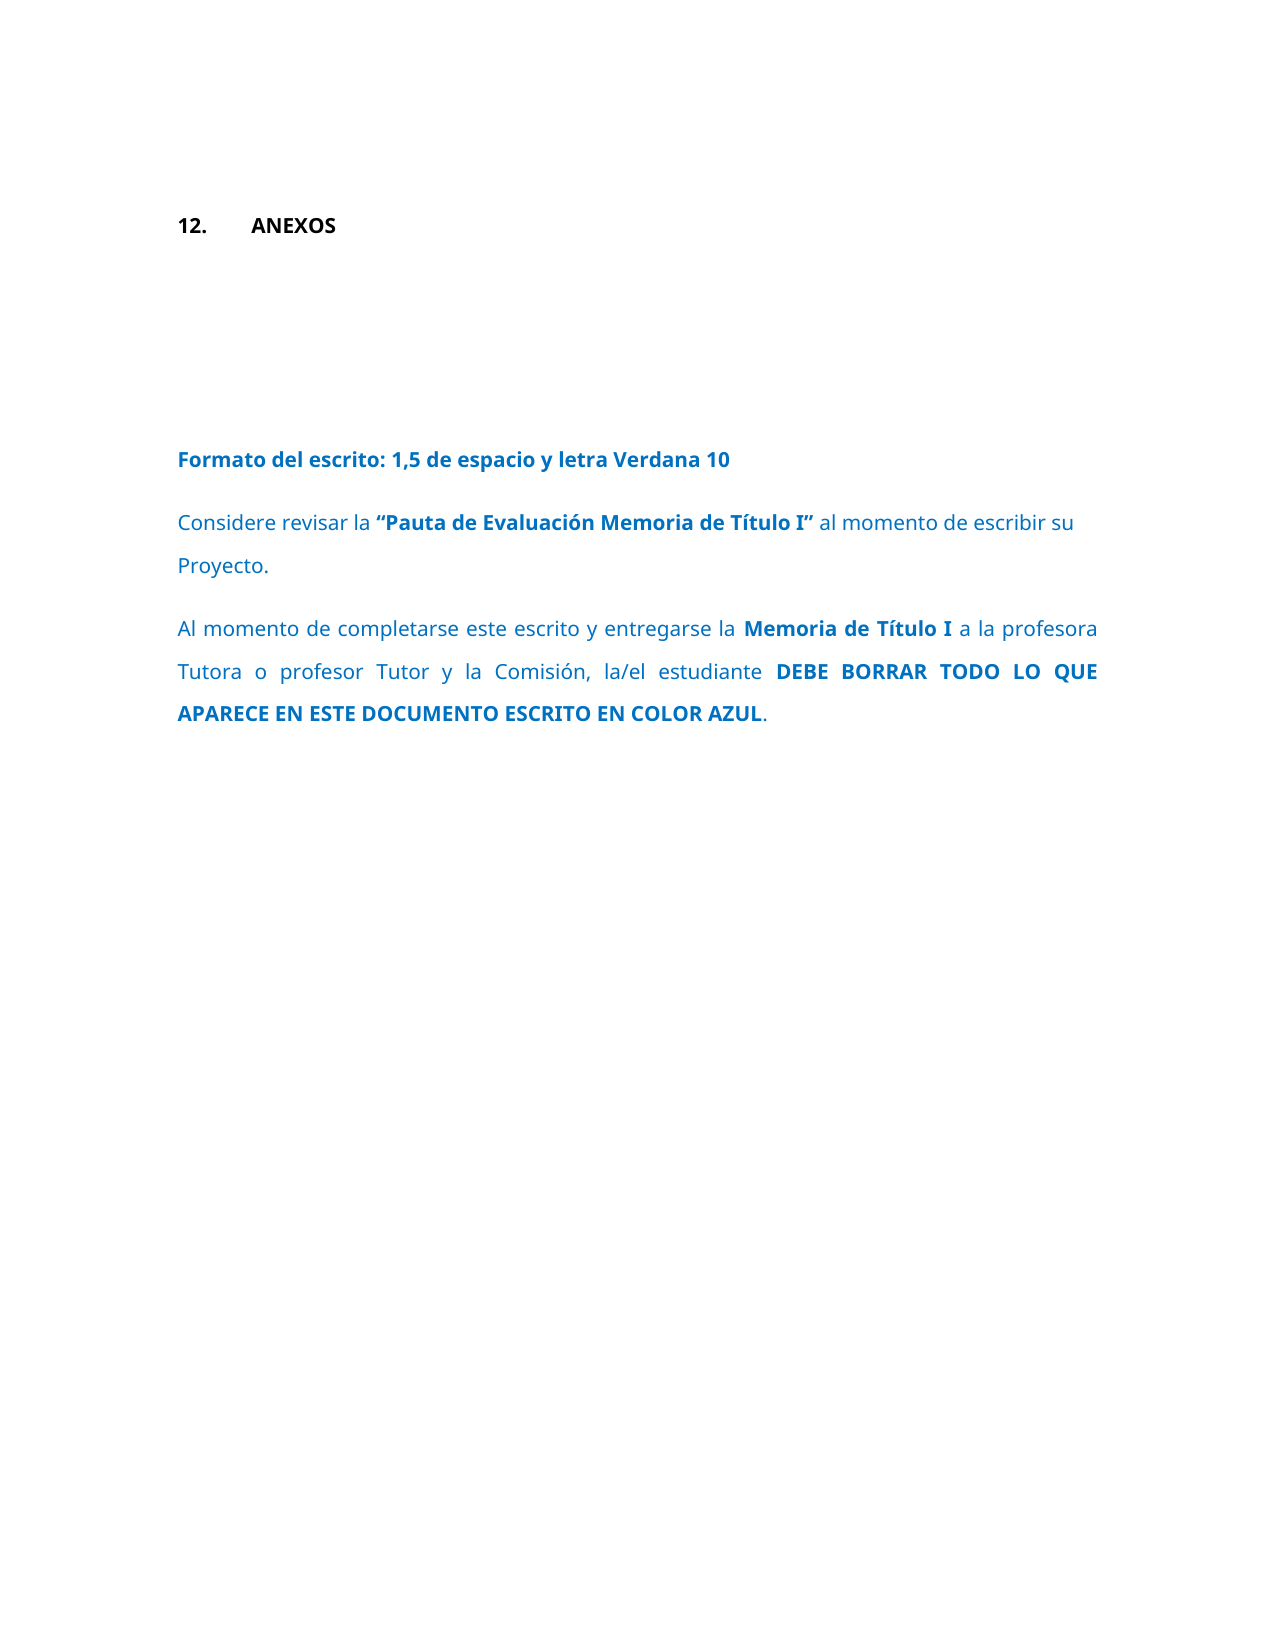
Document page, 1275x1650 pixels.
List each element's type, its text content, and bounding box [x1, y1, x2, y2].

text Al momento de completarse este escrito y entregarse la Memoria de Título I a la profesora Tutora o profesor Tutor y la Comisión, la/el estudiante DEBE BORRAR TODO LO QUE APARECE EN ESTE DOCUMENTO ESCRITO EN COLOR AZUL. [177, 614, 1098, 728]
text Considere revisar la “Pauta de Evaluación Memoria de Título I” al momento de escribir su Proyecto. [177, 508, 1098, 579]
text Formato del escrito: 1,5 de espacio y letra Verdana 10 [177, 445, 1098, 473]
text 12. ANEXOS [177, 211, 1098, 239]
